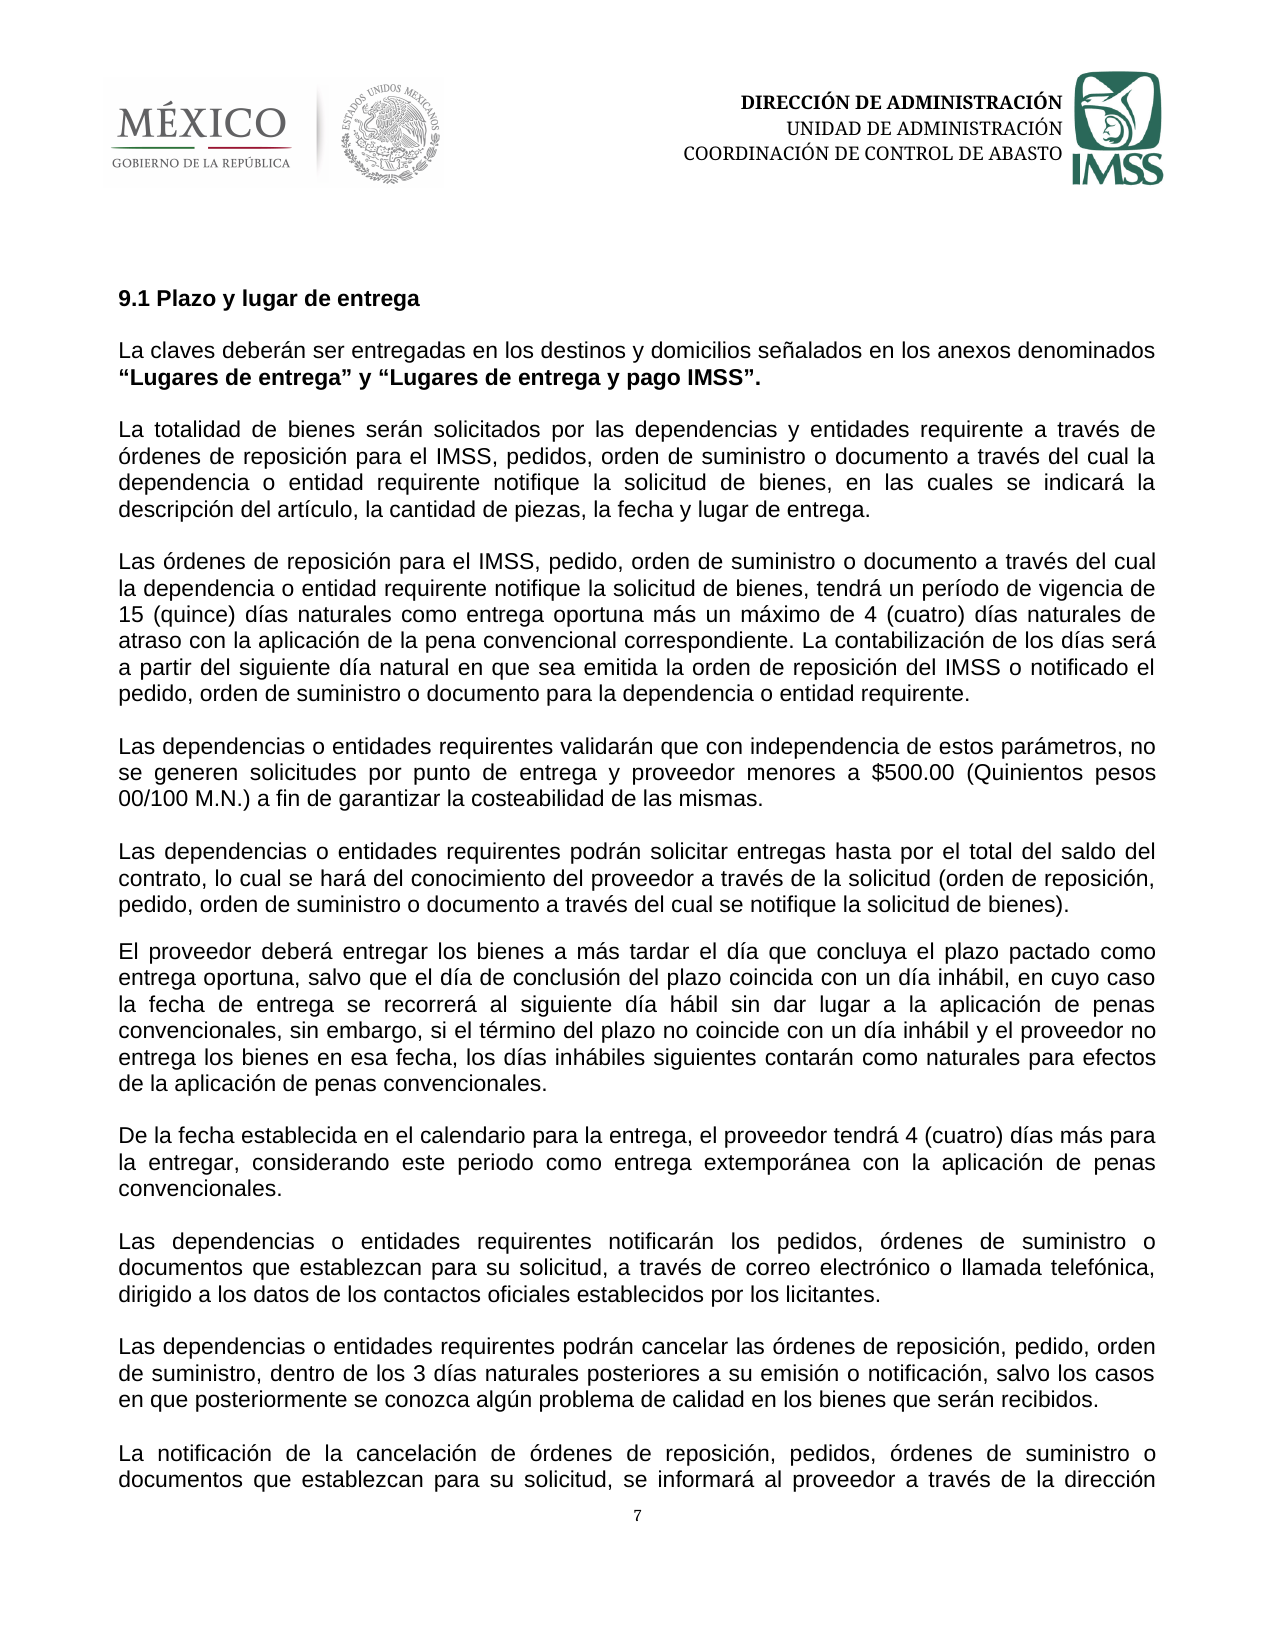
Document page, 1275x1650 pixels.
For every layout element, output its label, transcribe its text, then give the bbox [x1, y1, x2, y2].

text Las dependencias o entidades requirentes notificarán los pedidos, órdenes de suministro o documentos que establezcan para su solicitud, a través de correo electrónico o llamada telefónica, dirigido a los datos de los contactos oficiales establecidos por los licitantes. [118, 1228, 1157, 1307]
text De la fecha establecida en el calendario para la entrega, el proveedor tendrá 4 (cuatro) días más para la entregar, considerando este periodo como entrega extemporánea con la aplicación de penas convencionales. [118, 1122, 1157, 1202]
picture [1070, 70, 1166, 188]
text Las dependencias o entidades requirentes podrán cancelar las órdenes de reposición, pedido, orden de suministro, dentro de los 3 días naturales posteriores a su emisión o notificación, salvo los casos en que posteriormente se conozca algún problema de calidad en los bienes que serán recibidos. [118, 1333, 1157, 1413]
text La totalidad de bienes serán solicitados por las dependencias y entidades requirente a través de órdenes de reposición para el IMSS, pedidos, orden de suministro o documento a través del cual la dependencia o entidad requirente notifique la solicitud de bienes, en las cuales se indicará la descripción del artículo, la cantidad de piezas, la fecha y lugar de entrega. [118, 416, 1157, 522]
text 9.1 Plazo y lugar de entrega [118, 285, 1157, 311]
text Las órdenes de reposición para el IMSS, pedido, orden de suministro o documento a través del cual la dependencia o entidad requirente notifique la solicitud de bienes, tendrá un período de vigencia de 15 (quince) días naturales como entrega oportuna más un máximo de 4 (cuatro) días naturales de atraso con la aplicación de la pena convencional correspondiente. La contabilización de los días será a partir del siguiente día natural en que sea emitida la orden de reposición del IMSS o notificado el pedido, orden de suministro o documento para la dependencia o entidad requirente. [118, 548, 1157, 706]
text Las dependencias o entidades requirentes validarán que con independencia de estos parámetros, no se generen solicitudes por punto de entrega y proveedor menores a $500.00 (Quinientos pesos 00/100 M.N.) a fin de garantizar la costeabilidad de las mismas. [118, 733, 1157, 812]
picture [102, 77, 444, 188]
text La claves deberán ser entregadas en los destinos y domicilios señalados en los anexos denominados “Lugares de entrega” y “Lugares de entrega y pago IMSS”. [118, 337, 1157, 390]
text Las dependencias o entidades requirentes podrán solicitar entregas hasta por el total del saldo del contrato, lo cual se hará del conocimiento del proveedor a través de la solicitud (orden de reposición, pedido, orden de suministro o documento a través del cual se notifique la solicitud de bienes). [118, 838, 1157, 917]
text El proveedor deberá entregar los bienes a más tardar el día que concluya el plazo pactado como entrega oportuna, salvo que el día de conclusión del plazo coincida con un día inhábil, en cuyo caso la fecha de entrega se recorrerá al siguiente día hábil sin dar lugar a la aplicación de penas convencionales, sin embargo, si el término del plazo no coincide con un día inhábil y el proveedor no entrega los bienes en esa fecha, los días inhábiles siguientes contarán como naturales para efectos de la aplicación de penas convencionales. [118, 938, 1157, 1096]
